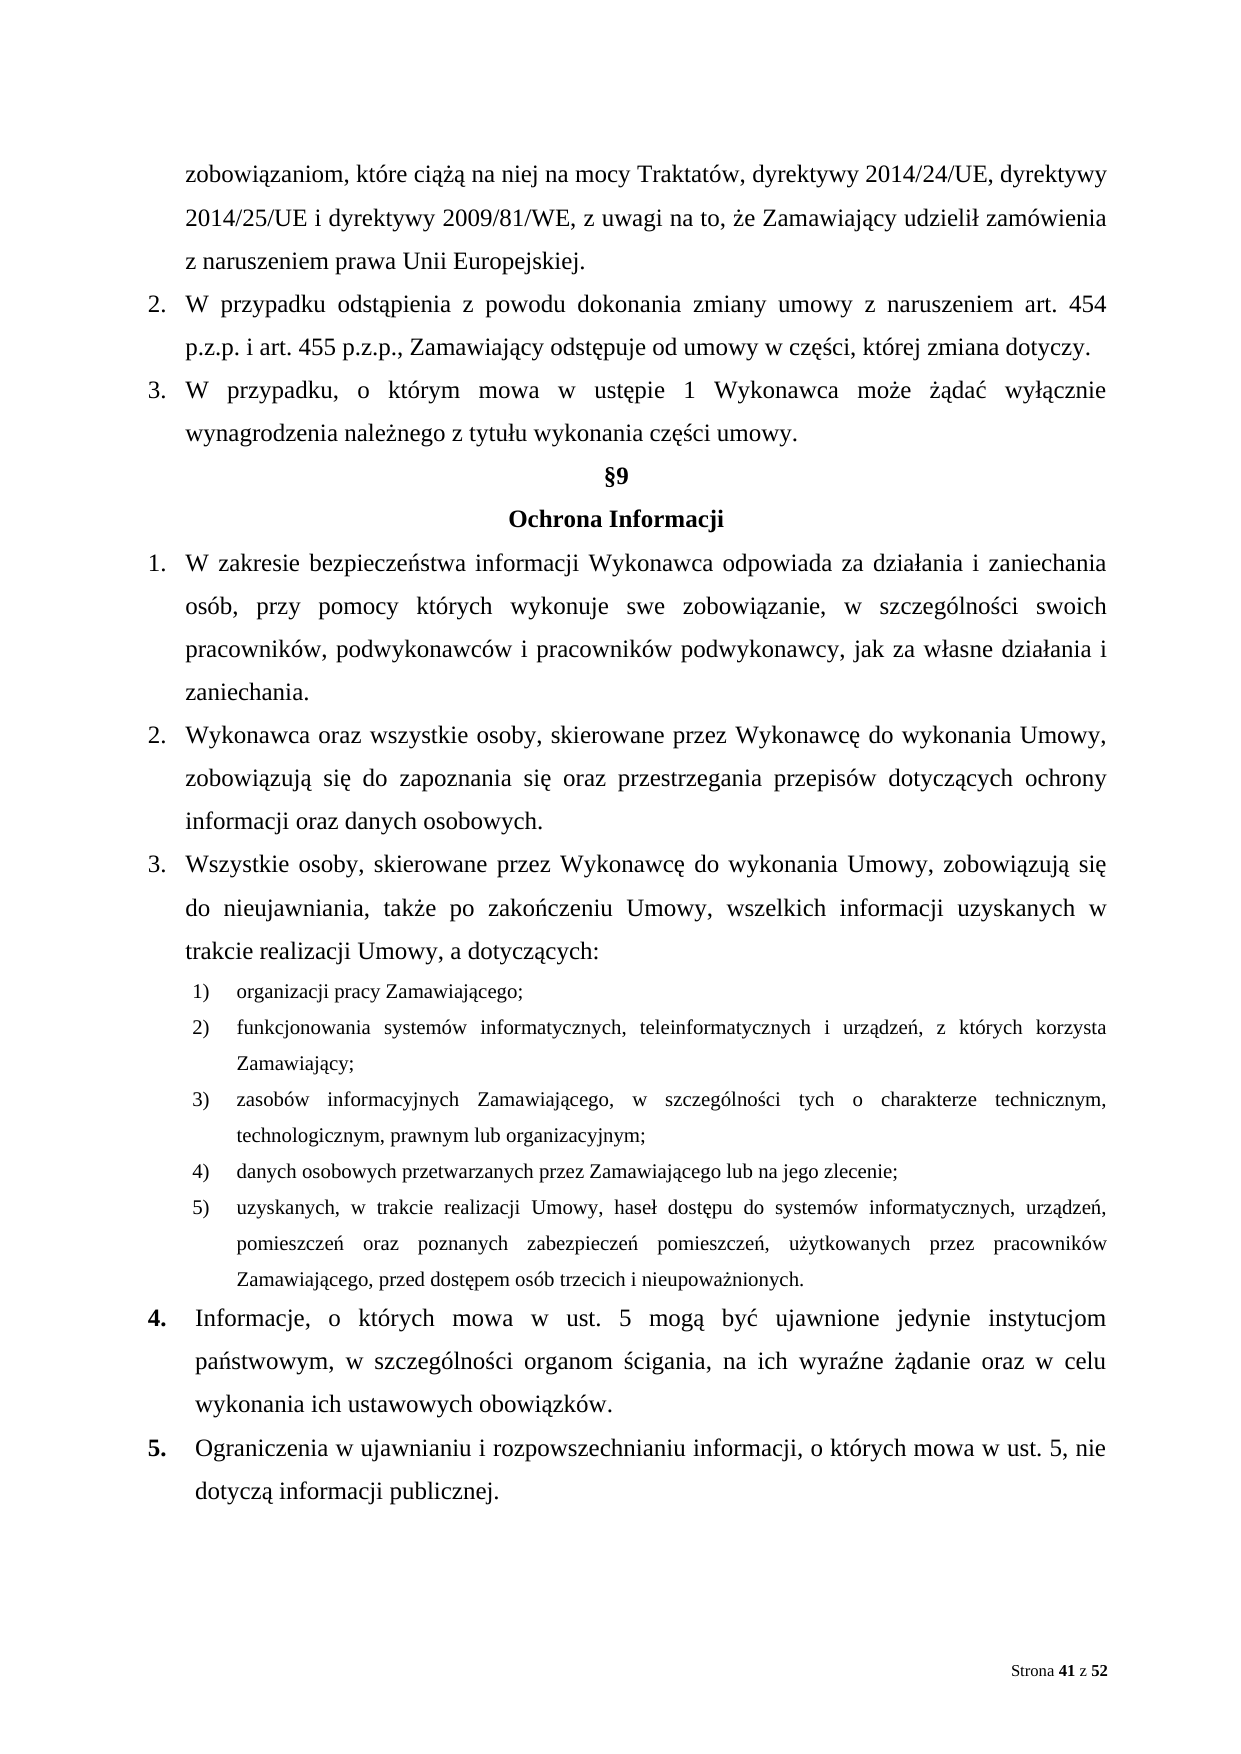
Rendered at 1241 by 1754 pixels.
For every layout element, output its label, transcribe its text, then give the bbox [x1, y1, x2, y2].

list Wszystkie osoby, skierowane przez Wykonawcę do wykonania Umowy, zobowiązują się do nieujawniania, także po zakończeniu Umowy, wszelkich informacji uzyskanych w trakcie realizacji Umowy, a dotyczących: [148, 849, 1107, 964]
list zasobów informacyjnych Zamawiającego, w szczególności tych o charakterze technicznym, technologicznym, prawnym lub organizacyjnym; [192, 1087, 1107, 1147]
list W przypadku, o którym mowa w ustępie 1 Wykonawca może żądać wyłącznie wynagrodzenia należnego z tytułu wykonania części umowy. [148, 375, 1107, 447]
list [148, 159, 1107, 274]
text §9 [148, 461, 1084, 490]
list Informacje, o których mowa w ust. 5 mogą być ujawnione jedynie instytucjom państwowym, w szczególności organom ścigania, na ich wyraźne żądanie oraz w celu wykonania ich ustawowych obowiązków. [148, 1303, 1107, 1418]
list W przypadku odstąpienia z powodu dokonania zmiany umowy z naruszeniem art. 454 p.z.p. i art. 455 p.z.p., Zamawiający odstępuje od umowy w części, której zmiana dotyczy. [148, 289, 1107, 361]
list funkcjonowania systemów informatycznych, teleinformatycznych i urządzeń, z których korzysta Zamawiający; [192, 1015, 1107, 1075]
list organizacji pracy Zamawiającego; [192, 979, 1107, 1003]
list danych osobowych przetwarzanych przez Zamawiającego lub na jego zlecenie; [192, 1159, 1107, 1183]
list W zakresie bezpieczeństwa informacji Wykonawca odpowiada za działania i zaniechania osób, przy pomocy których wykonuje swe zobowiązanie, w szczególności swoich pracowników, podwykonawców i pracowników podwykonawcy, jak za własne działania i zaniechania. [148, 548, 1107, 706]
list uzyskanych, w trakcie realizacji Umowy, haseł dostępu do systemów informatycznych, urządzeń, pomieszczeń oraz poznanych zabezpieczeń pomieszczeń, użytkowanych przez pracowników Zamawiającego, przed dostępem osób trzecich i nieupoważnionych. [192, 1195, 1107, 1291]
list Ograniczenia w ujawnianiu i rozpowszechnianiu informacji, o których mowa w ust. 5, nie dotyczą informacji publicznej. [148, 1433, 1107, 1504]
list Wykonawca oraz wszystkie osoby, skierowane przez Wykonawcę do wykonania Umowy, zobowiązują się do zapoznania się oraz przestrzegania przepisów dotyczących ochrony informacji oraz danych osobowych. [148, 720, 1107, 835]
text Ochrona Informacji [148, 504, 1084, 533]
